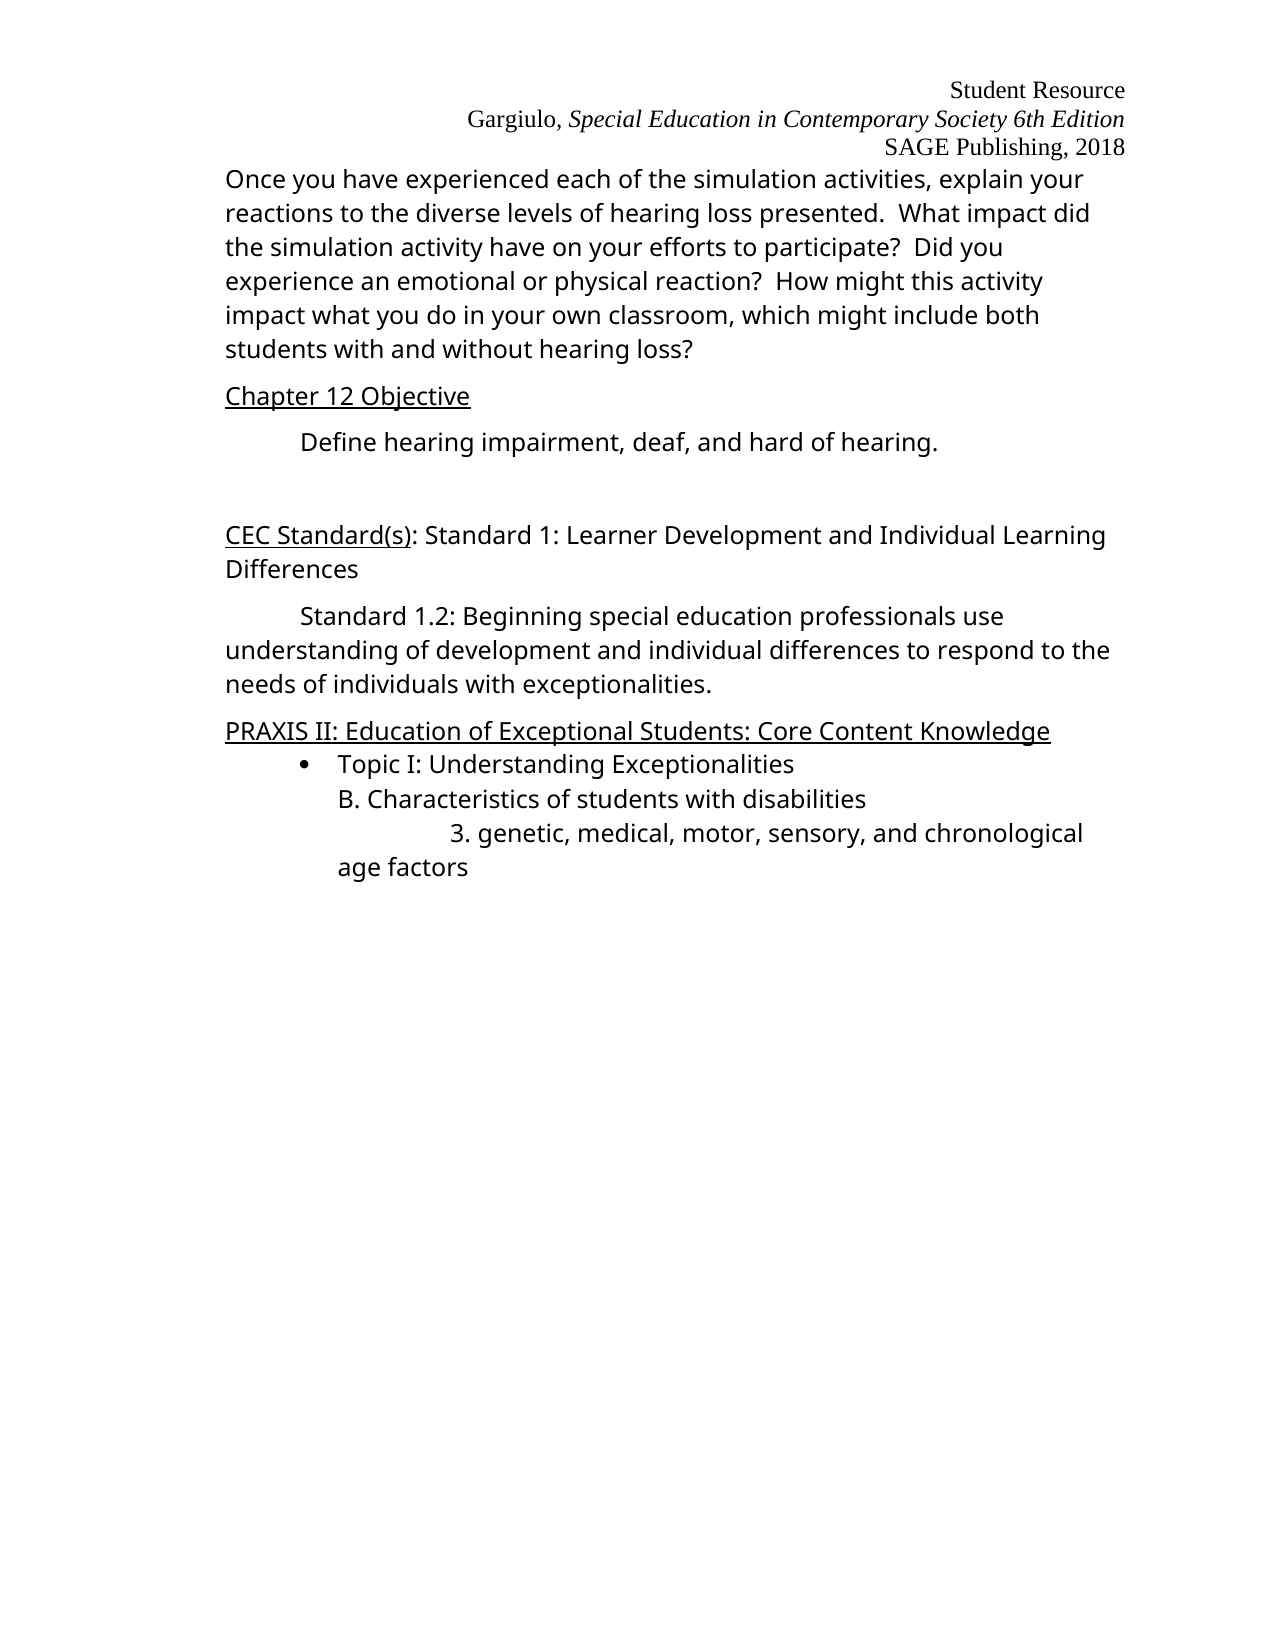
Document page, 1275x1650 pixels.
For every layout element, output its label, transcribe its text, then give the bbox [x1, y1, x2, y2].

list CEC Standard(s): Standard 1: Learner Development and Individual Learning Differences [225, 518, 1125, 586]
text PRAXIS II: Education of Exceptional Students: Core Content Knowledge [159, 713, 1125, 747]
list 3. genetic, medical, motor, sensory, and chronological age factors [337, 815, 1125, 883]
list Define hearing impairment, deaf, and hard of hearing. [225, 425, 1125, 459]
list B. Characteristics of students with disabilities [337, 781, 1125, 815]
list Topic I: Understanding Exceptionalities [300, 747, 1125, 781]
list Chapter 12 Objective [225, 378, 1125, 412]
list Standard 1.2: Beginning special education professionals use understanding of development and individual differences to respond to the needs of individuals with exceptionalities. [225, 598, 1125, 701]
text Once you have experienced each of the simulation activities, explain your reactions to the diverse levels of hearing loss presented. What impact did the simulation activity have on your efforts to participate? Did you experience an emotional or physical reaction? How might this activity impact what you do in your own classroom, which might include both students with and without hearing loss? [159, 161, 1125, 366]
